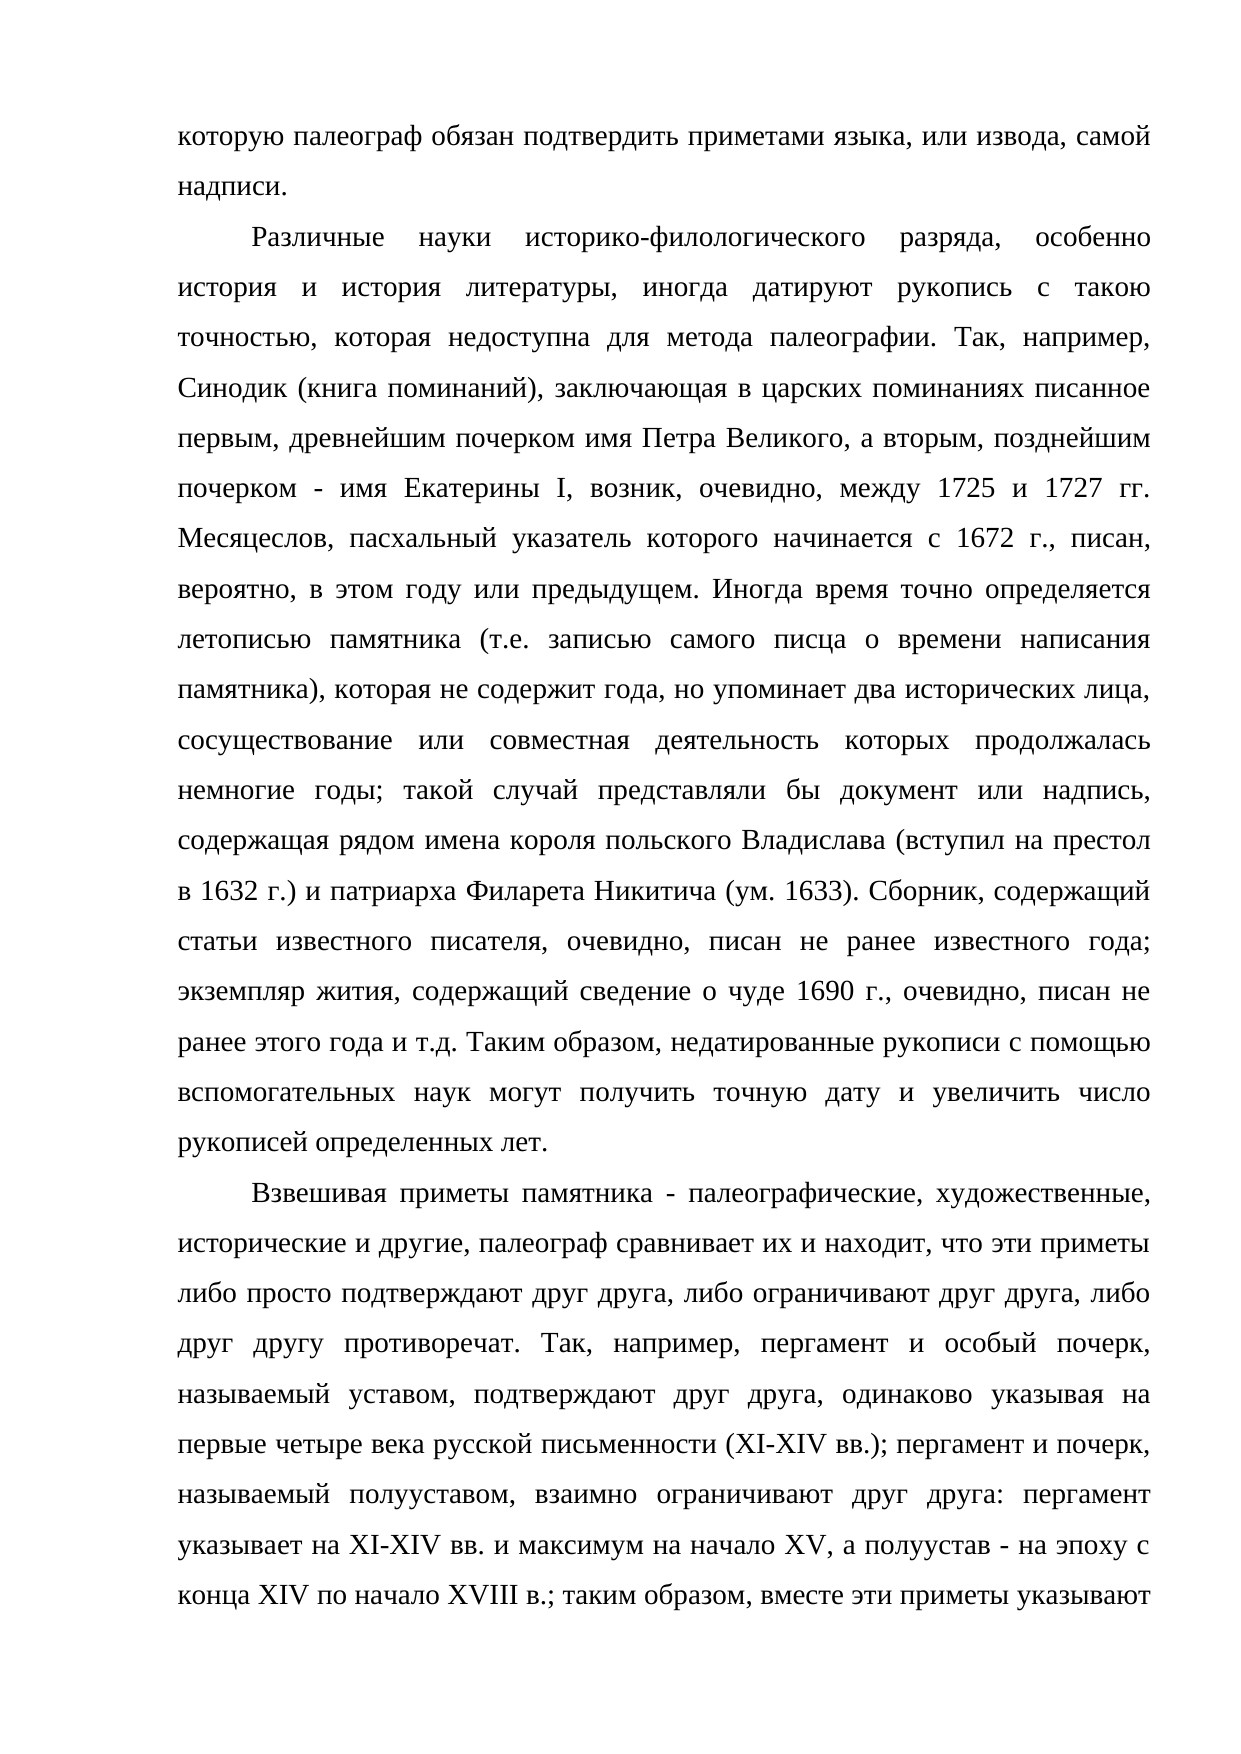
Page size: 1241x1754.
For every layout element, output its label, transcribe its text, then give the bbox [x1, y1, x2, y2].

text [177, 1175, 1152, 1611]
text Различные науки историко-филологического разряда, особенно история и история литературы, иногда датируют рукопись с такою точностью, которая недоступна для метода палеографии. Так, например, Синодик (книга поминаний), заключающая в царских поминаниях писанное первым, древнейшим почерком имя Петра Великого, а вторым, позднейшим почерком - имя Екатерины I, возник, очевидно, между 1725 и 1727 гг. Месяцеслов, пасхальный указатель которого начинается с ., писан, вероятно, в этом году или предыдущем. Иногда время точно определяется летописью памятника (т.е. записью самого писца о времени написания памятника), которая не содержит года, но упоминает два исторических лица, сосуществование или совместная деятельность которых продолжалась немногие годы; такой случай представляли бы документ или надпись, содержащая рядом имена короля польского Владислава (вступил на престол в .) и патриарха Филарета Никитича (ум. 1633). Сборник, содержащий статьи известного писателя, очевидно, писан не ранее известного года; экземпляр жития, содержащий сведение о чуде ., очевидно, писан не ранее этого года и т.д. Таким образом, недатированные рукописи с помощью вспомогательных наук могут получить точную дату и увеличить число рукописей определенных лет. [177, 219, 1152, 1158]
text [177, 118, 1152, 202]
